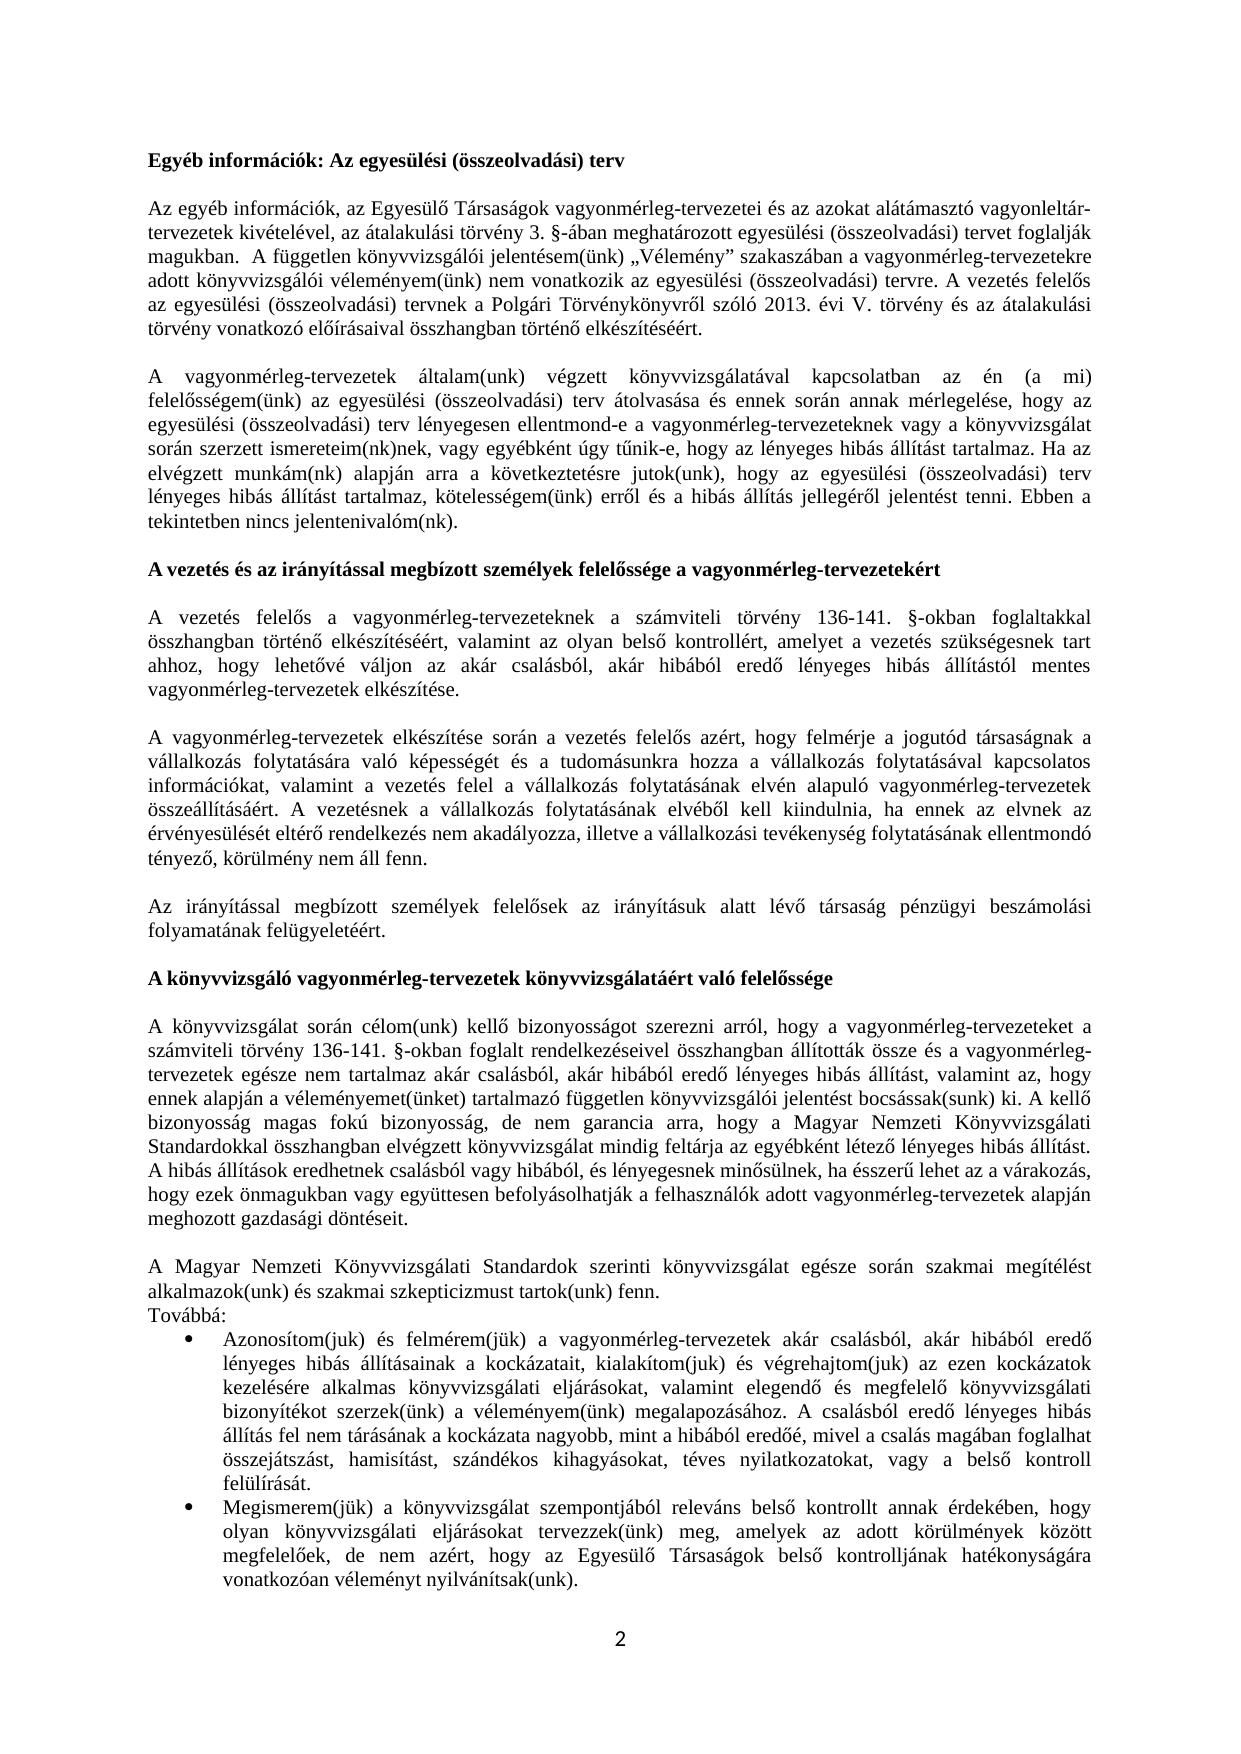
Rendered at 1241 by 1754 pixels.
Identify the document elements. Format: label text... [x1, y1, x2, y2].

text A Magyar Nemzeti Könyvvizsgálati Standardok szerinti könyvvizsgálat egésze során szakmai megítélést alkalmazok(unk) és szakmai szkepticizmust tartok(unk) fenn. [148, 1254, 1093, 1303]
text Az egyéb információk, az Egyesülő Társaságok vagyonmérleg-tervezetei és az azokat alátámasztó vagyonleltár-tervezetek kivételével, az átalakulási törvény 3. §-ában meghatározott egyesülési (összeolvadási) tervet foglalják magukban. A független könyvvizsgálói jelentésem(ünk) „Vélemény” szakaszában a vagyonmérleg-tervezetekre adott könyvvizsgálói véleményem(ünk) nem vonatkozik az egyesülési (összeolvadási) tervre. A vezetés felelős az egyesülési (összeolvadási) tervnek a Polgári Törvénykönyvről szóló 2013. évi V. törvény és az átalakulási törvény vonatkozó előírásaival összhangban történő elkészítéséért. [148, 196, 1093, 340]
text A vagyonmérleg-tervezetek elkészítése során a vezetés felelős azért, hogy felmérje a jogutód társaságnak a vállalkozás folytatására való képességét és a tudomásunkra hozza a vállalkozás folytatásával kapcsolatos információkat, valamint a vezetés felel a vállalkozás folytatásának elvén alapuló vagyonmérleg-tervezetek összeállításáért. A vezetésnek a vállalkozás folytatásának elvéből kell kiindulnia, ha ennek az elvnek az érvényesülését eltérő rendelkezés nem akadályozza, illetve a vállalkozási tevékenység folytatásának ellentmondó tényező, körülmény nem áll fenn. [148, 725, 1093, 869]
text Továbbá: [148, 1303, 1093, 1327]
text A vezetés felelős a vagyonmérleg-tervezeteknek a számviteli törvény 136-141. §-okban foglaltakkal összhangban történő elkészítéséért, valamint az olyan belső kontrollért, amelyet a vezetés szükségesnek tart ahhoz, hogy lehetővé váljon az akár csalásból, akár hibából eredő lényeges hibás állítástól mentes vagyonmérleg-tervezetek elkészítése. [148, 605, 1093, 701]
text Egyéb információk: Az egyesülési (összeolvadási) terv [148, 148, 1093, 172]
text Az irányítással megbízott személyek felelősek az irányításuk alatt lévő társaság pénzügyi beszámolási folyamatának felügyeletéért. [148, 893, 1093, 942]
text A vezetés és az irányítással megbízott személyek felelőssége a vagyonmérleg-tervezetekért [148, 557, 1093, 581]
text A könyvvizsgálat során célom(unk) kellő bizonyosságot szerezni arról, hogy a vagyonmérleg-tervezeteket a számviteli törvény 136-141. §-okban foglalt rendelkezéseivel összhangban állították össze és a vagyonmérleg-tervezetek egésze nem tartalmaz akár csalásból, akár hibából eredő lényeges hibás állítást, valamint az, hogy ennek alapján a véleményemet(ünket) tartalmazó független könyvvizsgálói jelentést bocsássak(sunk) ki. A kellő bizonyosság magas fokú bizonyosság, de nem garancia arra, hogy a Magyar Nemzeti Könyvvizsgálati Standardokkal összhangban elvégzett könyvvizsgálat mindig feltárja az egyébként létező lényeges hibás állítást. A hibás állítások eredhetnek csalásból vagy hibából, és lényegesnek minősülnek, ha ésszerű lehet az a várakozás, hogy ezek önmagukban vagy együttesen befolyásolhatják a felhasználók adott vagyonmérleg-tervezetek alapján meghozott gazdasági döntéseit. [148, 1014, 1093, 1230]
text A vagyonmérleg-tervezetek általam(unk) végzett könyvvizsgálatával kapcsolatban az én (a mi) felelősségem(ünk) az egyesülési (összeolvadási) terv átolvasása és ennek során annak mérlegelése, hogy az egyesülési (összeolvadási) terv lényegesen ellentmond-e a vagyonmérleg-tervezeteknek vagy a könyvvizsgálat során szerzett ismereteim(nk)nek, vagy egyébként úgy tűnik-e, hogy az lényeges hibás állítást tartalmaz. Ha az elvégzett munkám(nk) alapján arra a következtetésre jutok(unk), hogy az egyesülési (összeolvadási) terv lényeges hibás állítást tartalmaz, kötelességem(ünk) erről és a hibás állítás jellegéről jelentést tenni. Ebben a tekintetben nincs jelentenivalóm(nk). [148, 364, 1093, 533]
list Megismerem(jük) a könyvvizsgálat szempontjából releváns belső kontrollt annak érdekében, hogy olyan könyvvizsgálati eljárásokat tervezzek(ünk) meg, amelyek az adott körülmények között megfelelőek, de nem azért, hogy az Egyesülő Társaságok belső kontrolljának hatékonyságára vonatkozóan véleményt nyilvánítsak(unk). [185, 1495, 1093, 1591]
list Azonosítom(juk) és felmérem(jük) a vagyonmérleg-tervezetek akár csalásból, akár hibából eredő lényeges hibás állításainak a kockázatait, kialakítom(juk) és végrehajtom(juk) az ezen kockázatok kezelésére alkalmas könyvvizsgálati eljárásokat, valamint elegendő és megfelelő könyvvizsgálati bizonyítékot szerzek(ünk) a véleményem(ünk) megalapozásához. A csalásból eredő lényeges hibás állítás fel nem tárásának a kockázata nagyobb, mint a hibából eredőé, mivel a csalás magában foglalhat összejátszást, hamisítást, szándékos kihagyásokat, téves nyilatkozatokat, vagy a belső kontroll felülírását. [185, 1327, 1093, 1495]
text A könyvvizsgáló vagyonmérleg-tervezetek könyvvizsgálatáért való felelőssége [148, 966, 1093, 990]
